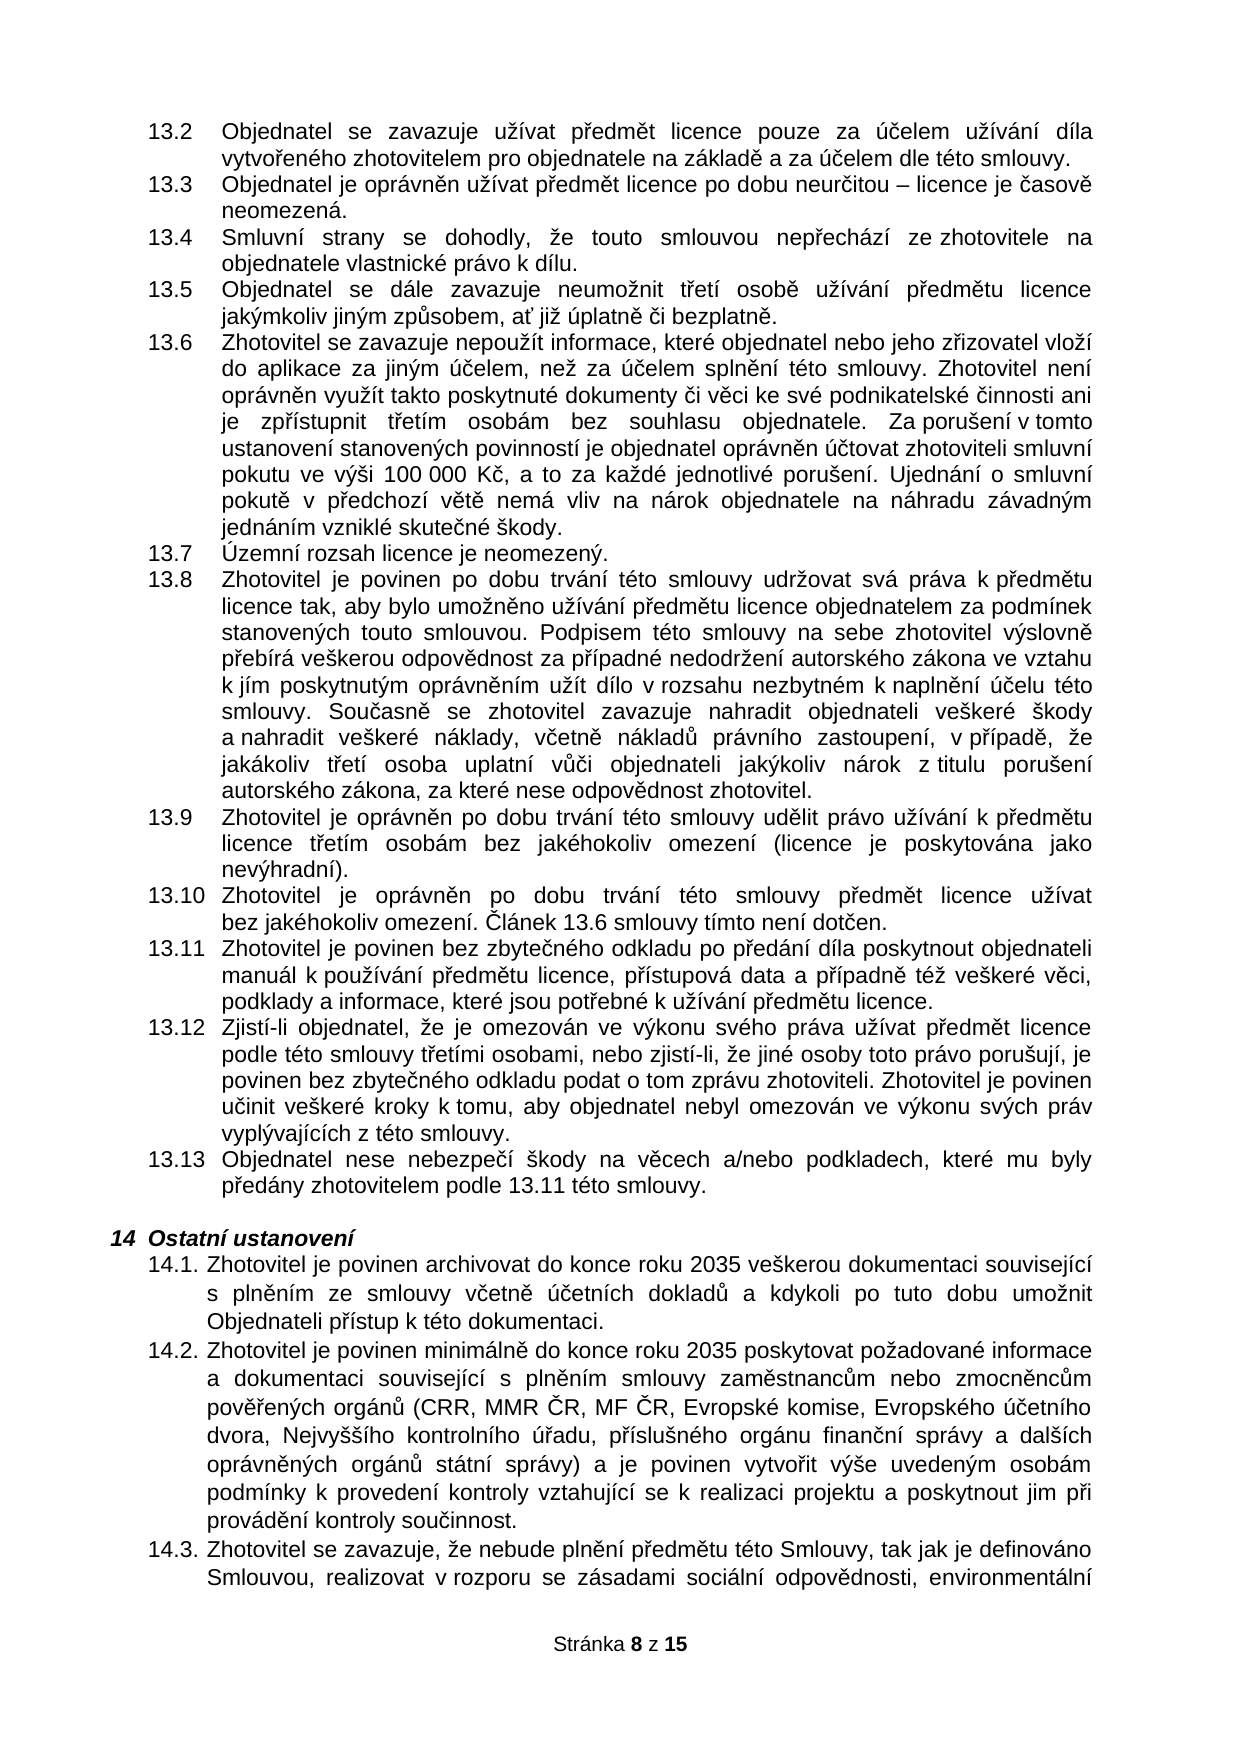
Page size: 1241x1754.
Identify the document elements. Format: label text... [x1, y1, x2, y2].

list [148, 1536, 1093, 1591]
list Ostatní ustanovení [110, 1225, 1093, 1251]
list Územní rozsah licence je neomezený. [148, 540, 1093, 566]
list Zhotovitel je povinen po dobu trvání této smlouvy udržovat svá práva k předmětu licence tak, aby bylo umožněno užívání předmětu licence objednatelem za podmínek stanovených touto smlouvou. Podpisem této smlouvy na sebe zhotovitel výslovně přebírá veškerou odpovědnost za případné nedodržení autorského zákona ve vztahu k jím poskytnutým oprávněním užít dílo v rozsahu nezbytném k naplnění účelu této smlouvy. Současně se zhotovitel zavazuje nahradit objednateli veškeré škody a nahradit veškeré náklady, včetně nákladů právního zastoupení, v případě, že jakákoliv třetí osoba uplatní vůči objednateli jakýkoliv nárok z titulu porušení autorského zákona, za které nese odpovědnost zhotovitel. [148, 566, 1093, 803]
list Smluvní strany se dohodly, že touto smlouvou nepřechází ze zhotovitele na objednatele vlastnické právo k dílu. [148, 224, 1093, 276]
list Zhotovitel je povinen bez zbytečného odkladu po předání díla poskytnout objednateli manuál k používání předmětu licence, přístupová data a případně též veškeré věci, podklady a informace, které jsou potřebné k užívání předmětu licence. [148, 935, 1093, 1014]
list Zjistí-li objednatel, že je omezován ve výkonu svého práva užívat předmět licence podle této smlouvy třetími osobami, nebo zjistí-li, že jiné osoby toto právo porušují, je povinen bez zbytečného odkladu podat o tom zprávu zhotoviteli. Zhotovitel je povinen učinit veškeré kroky k tomu, aby objednatel nebyl omezován ve výkonu svých práv vyplývajících z této smlouvy. [148, 1014, 1093, 1146]
list Objednatel je oprávněn užívat předmět licence po dobu neurčitou – licence je časově neomezená. [148, 171, 1093, 224]
list Zhotovitel je oprávněn po dobu trvání této smlouvy udělit právo užívání k předmětu licence třetím osobám bez jakéhokoliv omezení (licence je poskytována jako nevýhradní). [148, 803, 1093, 882]
list Zhotovitel se zavazuje nepoužít informace, které objednatel nebo jeho zřizovatel vloží do aplikace za jiným účelem, než za účelem splnění této smlouvy. Zhotovitel není oprávněn využít takto poskytnuté dokumenty či věci ke své podnikatelské činnosti ani je zpřístupnit třetím osobám bez souhlasu objednatele. Za porušení v tomto ustanovení stanovených povinností je objednatel oprávněn účtovat zhotoviteli smluvní pokutu ve výši 100 000 Kč, a to za každé jednotlivé porušení. Ujednání o smluvní pokutě v předchozí větě nemá vliv na nárok objednatele na náhradu závadným jednáním vzniklé skutečné škody. [148, 329, 1093, 540]
list Objednatel nese nebezpečí škody na věcech a/nebo podkladech, které mu byly předány zhotovitelem podle 13.11 této smlouvy. [148, 1146, 1093, 1199]
list Objednatel se zavazuje užívat předmět licence pouze za účelem užívání díla vytvořeného zhotovitelem pro objednatele na základě a za účelem dle této smlouvy. [148, 118, 1093, 171]
list Zhotovitel je povinen minimálně do konce roku 2035 poskytovat požadované informace a dokumentaci související s plněním smlouvy zaměstnancům nebo zmocněncům pověřených orgánů (CRR, MMR ČR, MF ČR, Evropské komise, Evropského účetního dvora, Nejvyššího kontrolního úřadu, příslušného orgánu finanční správy a dalších oprávněných orgánů státní správy) a je povinen vytvořit výše uvedeným osobám podmínky k provedení kontroly vztahující se k realizaci projektu a poskytnout jim při provádění kontroly součinnost. [148, 1337, 1093, 1534]
list Zhotovitel je oprávněn po dobu trvání této smlouvy předmět licence užívat bez jakéhokoliv omezení. Článek 13.6 smlouvy tímto není dotčen. [148, 882, 1093, 935]
list Objednatel se dále zavazuje neumožnit třetí osobě užívání předmětu licence jakýmkoliv jiným způsobem, ať již úplatně či bezplatně. [148, 276, 1093, 329]
list Zhotovitel je povinen archivovat do konce roku 2035 veškerou dokumentaci související s plněním ze smlouvy včetně účetních dokladů a kdykoli po tuto dobu umožnit Objednateli přístup k této dokumentaci. [148, 1251, 1093, 1335]
